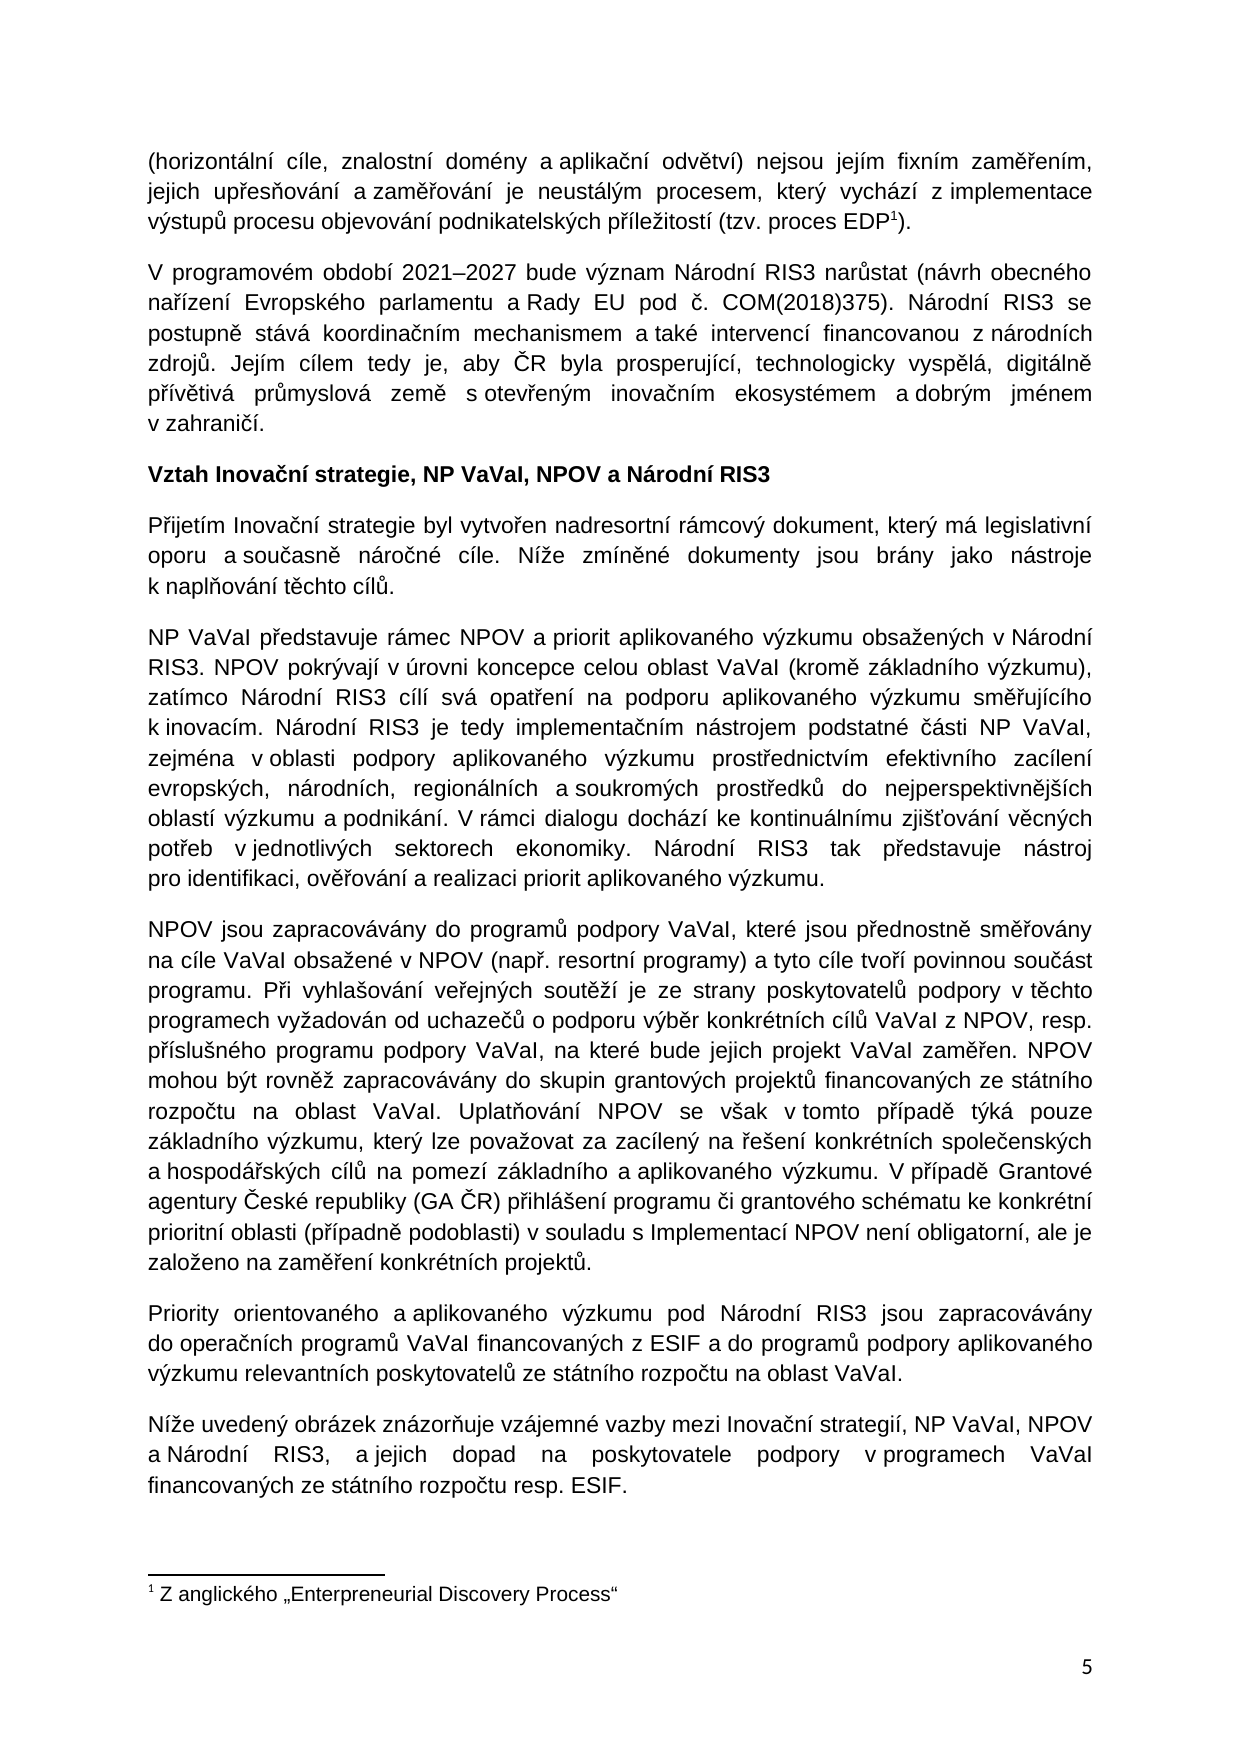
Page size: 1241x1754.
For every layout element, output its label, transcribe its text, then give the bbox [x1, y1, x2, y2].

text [148, 148, 1093, 234]
text NPOV jsou zapracovávány do programů podpory VaVaI, které jsou přednostně směřovány na cíle VaVaI obsažené v NPOV (např. resortní programy) a tyto cíle tvoří povinnou součást programu. Při vyhlašování veřejných soutěží je ze strany poskytovatelů podpory v těchto programech vyžadován od uchazečů o podporu výběr konkrétních cílů VaVaI z NPOV, resp. příslušného programu podpory VaVaI, na které bude jejich projekt VaVaI zaměřen. NPOV mohou být rovněž zapracovávány do skupin grantových projektů financovaných ze státního rozpočtu na oblast VaVaI. Uplatňování NPOV se však v tomto případě týká pouze základního výzkumu, který lze považovat za zacílený na řešení konkrétních společenských a hospodářských cílů na pomezí základního a aplikovaného výzkumu. V případě Grantové agentury České republiky (GA ČR) přihlášení programu či grantového schématu ke konkrétní prioritní oblasti (případně podoblasti) v souladu s Implementací NPOV není obligatorní, ale je založeno na zaměření konkrétních projektů. [148, 916, 1093, 1275]
text V programovém období 2021–2027 bude význam Národní RIS3 narůstat (návrh obecného nařízení Evropského parlamentu a Rady EU pod č. COM(2018)375). Národní RIS3 se postupně stává koordinačním mechanismem a také intervencí financovanou z národních zdrojů. Jejím cílem tedy je, aby ČR byla prosperující, technologicky vyspělá, digitálně přívětivá průmyslová země s otevřeným inovačním ekosystémem a dobrým jménem v zahraničí. [148, 259, 1093, 436]
text NP VaVaI představuje rámec NPOV a priorit aplikovaného výzkumu obsažených v Národní RIS3. NPOV pokrývají v úrovni koncepce celou oblast VaVaI (kromě základního výzkumu), zatímco Národní RIS3 cílí svá opatření na podporu aplikovaného výzkumu směřujícího k inovacím. Národní RIS3 je tedy implementačním nástrojem podstatné části NP VaVaI, zejména v oblasti podpory aplikovaného výzkumu prostřednictvím efektivního zacílení evropských, národních, regionálních a soukromých prostředků do nejperspektivnějších oblastí výzkumu a podnikání. V rámci dialogu dochází ke kontinuálnímu zjišťování věcných potřeb v jednotlivých sektorech ekonomiky. Národní RIS3 tak představuje nástroj pro identifikaci, ověřování a realizaci priorit aplikovaného výzkumu. [148, 624, 1093, 892]
text Priority orientovaného a aplikovaného výzkumu pod Národní RIS3 jsou zapracovávány do operačních programů VaVaI financovaných z ESIF a do programů podpory aplikovaného výzkumu relevantních poskytovatelů ze státního rozpočtu na oblast VaVaI. [148, 1300, 1093, 1386]
text Přijetím Inovační strategie byl vytvořen nadresortní rámcový dokument, který má legislativní oporu a současně náročné cíle. Níže zmíněné dokumenty jsou brány jako nástroje k naplňování těchto cílů. [148, 512, 1093, 599]
text Níže uvedený obrázek znázorňuje vzájemné vazby mezi Inovační strategií, NP VaVaI, NPOV a Národní RIS3, a jejich dopad na poskytovatele podpory v programech VaVaI financovaných ze státního rozpočtu resp. ESIF. [148, 1411, 1093, 1498]
text Vztah Inovační strategie, NP VaVaI, NPOV a Národní RIS3 [148, 461, 1093, 487]
